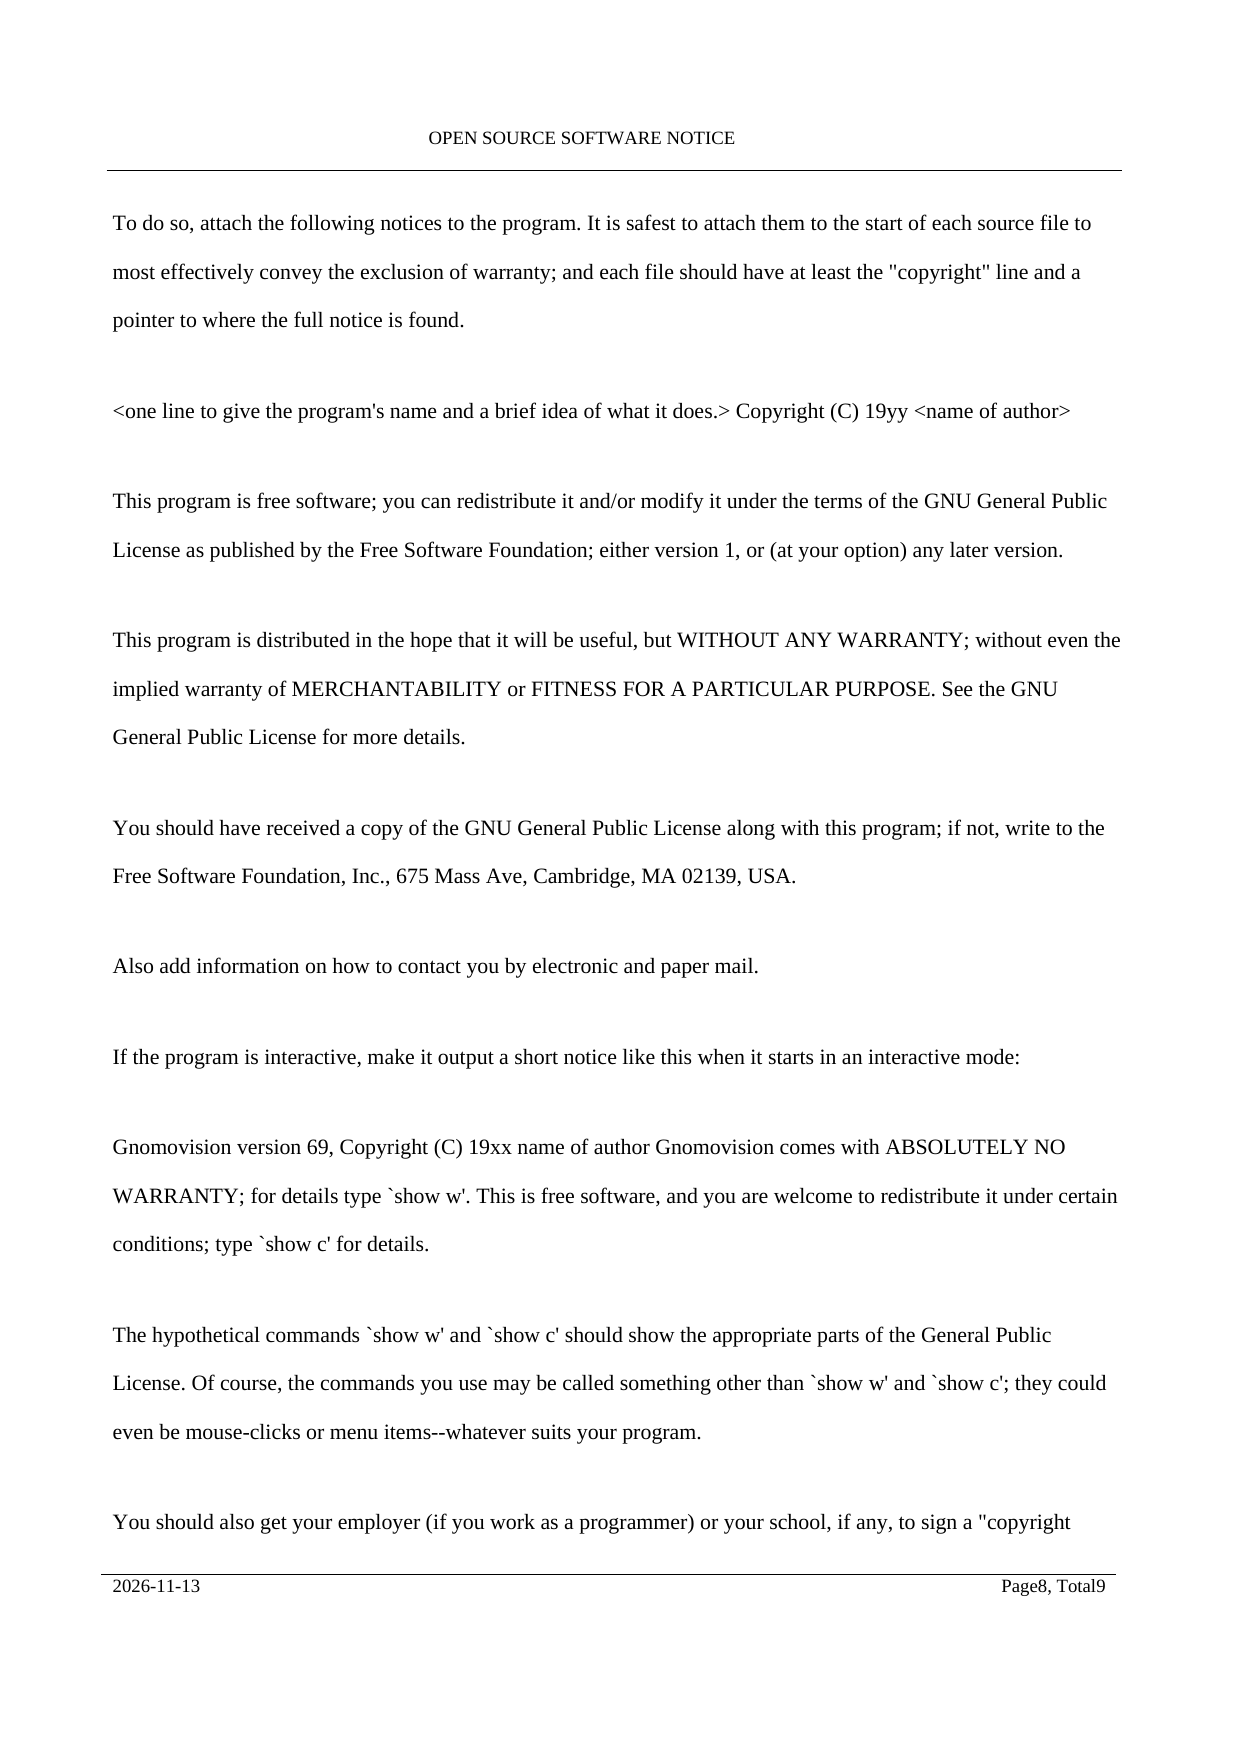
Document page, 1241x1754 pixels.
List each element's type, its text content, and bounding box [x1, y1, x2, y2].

text To do so, attach the following notices to the program. It is safest to attach them to the start of each source file to most effectively convey the exclusion of warranty; and each file should have at least the "copyright" line and a pointer to where the full notice is found. [112, 206, 1128, 336]
text Gnomovision version 69, Copyright (C) 19xx name of author Gnomovision comes with ABSOLUTELY NO WARRANTY; for details type `show w'. This is free software, and you are welcome to redistribute it under certain conditions; type `show c' for details. [112, 1130, 1128, 1260]
text If the program is interactive, make it output a short notice like this when it starts in an interactive mode: [112, 1040, 1128, 1073]
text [112, 1506, 1128, 1538]
text You should have received a copy of the GNU General Public License along with this program; if not, write to the Free Software Foundation, Inc., 675 Mass Ave, Cambridge, MA 02139, USA. [112, 811, 1128, 892]
text This program is distributed in the hope that it will be useful, but WITHOUT ANY WARRANTY; without even the implied warranty of MERCHANTABILITY or FITNESS FOR A PARTICULAR PURPOSE. See the GNU General Public License for more details. [112, 623, 1128, 753]
text <one line to give the program's name and a brief idea of what it does.> Copyright (C) 19yy <name of author> [112, 394, 1128, 427]
text The hypothetical commands `show w' and `show c' should show the appropriate parts of the General Public License. Of course, the commands you use may be called something other than `show w' and `show c'; they could even be mouse-clicks or menu items--whatever suits your program. [112, 1318, 1128, 1448]
text Also add information on how to contact you by electronic and paper mail. [112, 950, 1128, 982]
text This program is free software; you can redistribute it and/or modify it under the terms of the GNU General Public License as published by the Free Software Foundation; either version 1, or (at your option) any later version. [112, 484, 1128, 566]
